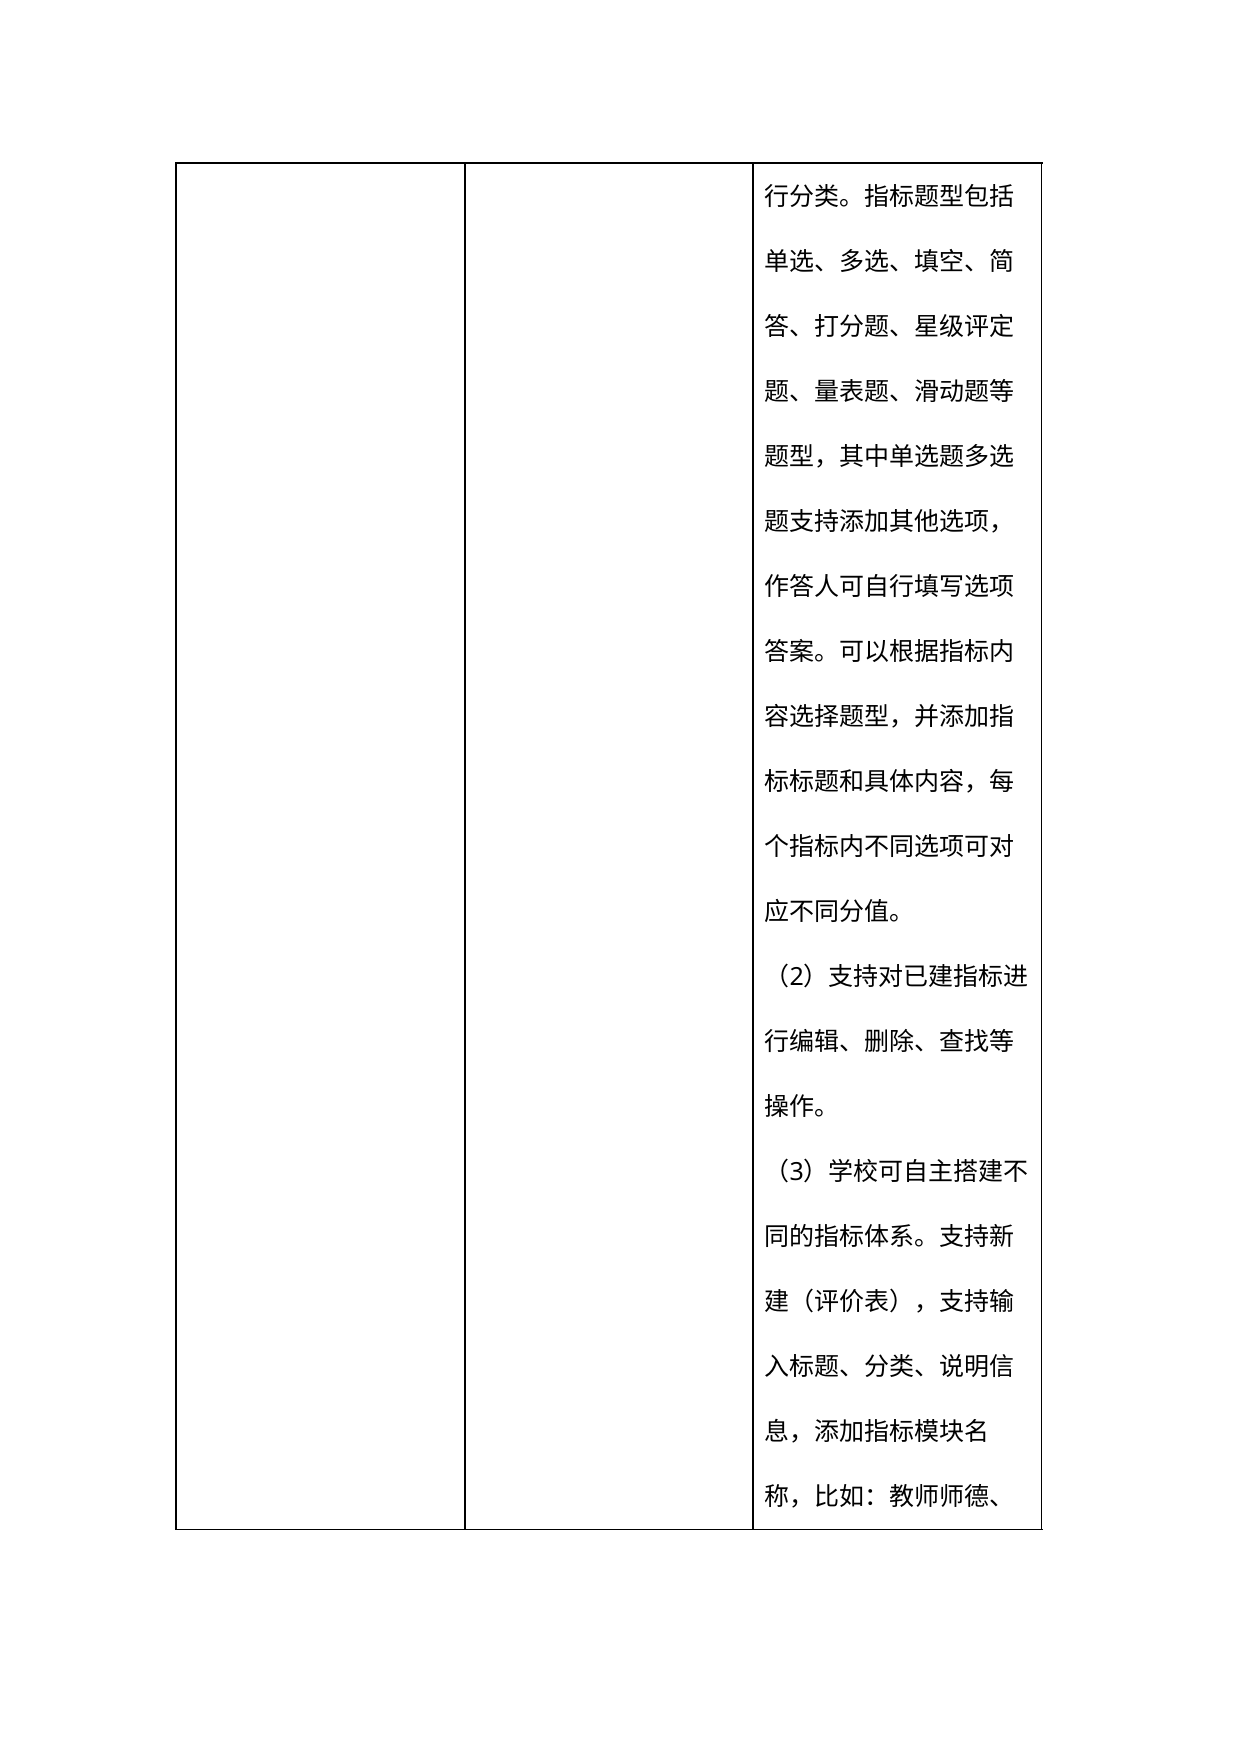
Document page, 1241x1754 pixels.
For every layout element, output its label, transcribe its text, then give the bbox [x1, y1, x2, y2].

table_cell 2 [177, 164, 464, 1528]
table_cell [466, 164, 752, 1528]
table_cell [754, 164, 1041, 1528]
